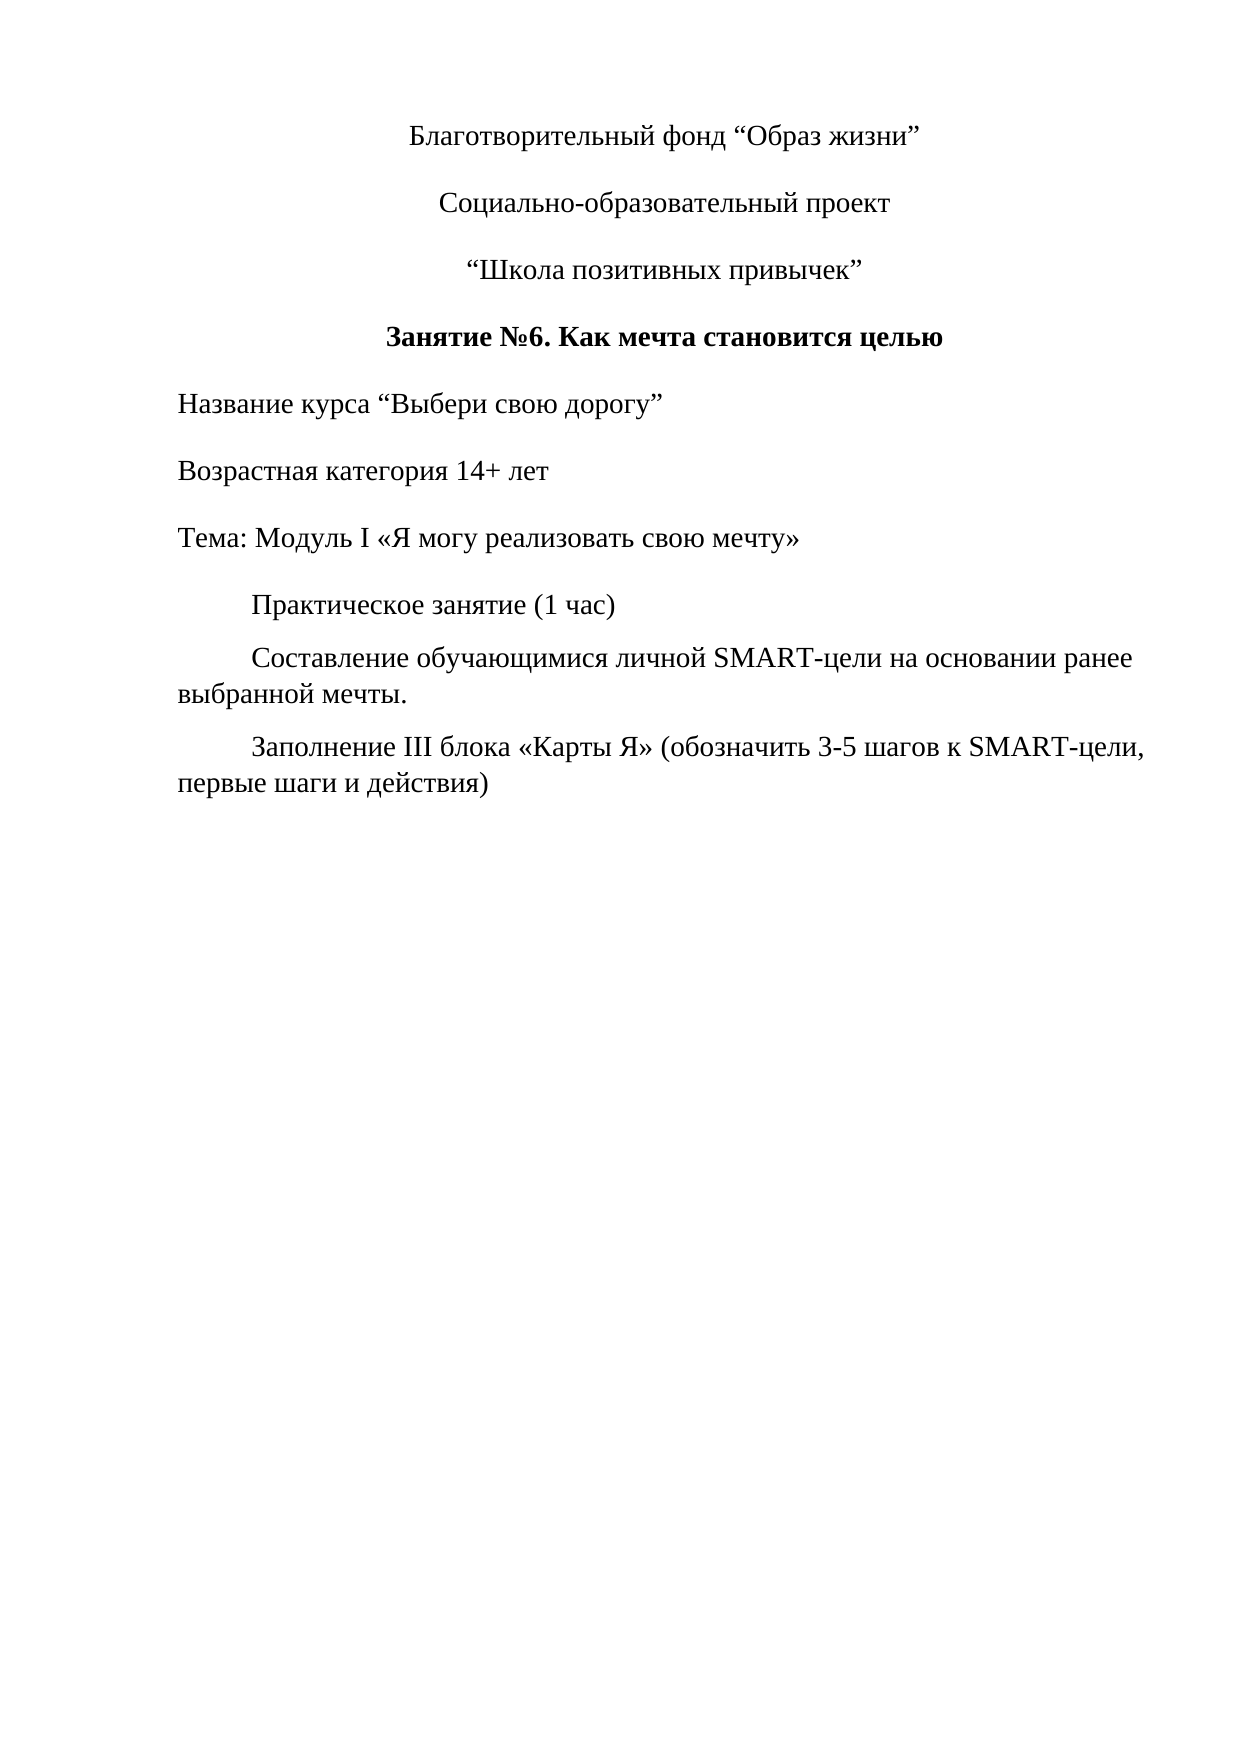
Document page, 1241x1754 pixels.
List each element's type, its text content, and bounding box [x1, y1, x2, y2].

text “Школа позитивных привычек” [177, 252, 1152, 286]
text Занятие №6. Как мечта становится целью [177, 319, 1152, 353]
text Благотворительный фонд “Образ жизни” [177, 118, 1152, 152]
text Составление обучающимися личной SMART-цели на основании ранее выбранной мечты. [177, 640, 1152, 709]
text Тема: Модуль I «Я могу реализовать свою мечту» [177, 520, 1152, 553]
text Социально-образовательный проект [177, 185, 1152, 219]
text Возрастная категория 14+ лет [177, 453, 1152, 487]
text Заполнение III блока «Карты Я» (обозначить 3-5 шагов к SMART-цели, первые шаги и действия) [177, 729, 1152, 798]
text Название курса “Выбери свою дорогу” [177, 386, 1152, 419]
text Практическое занятие (1 час) [177, 587, 1152, 621]
